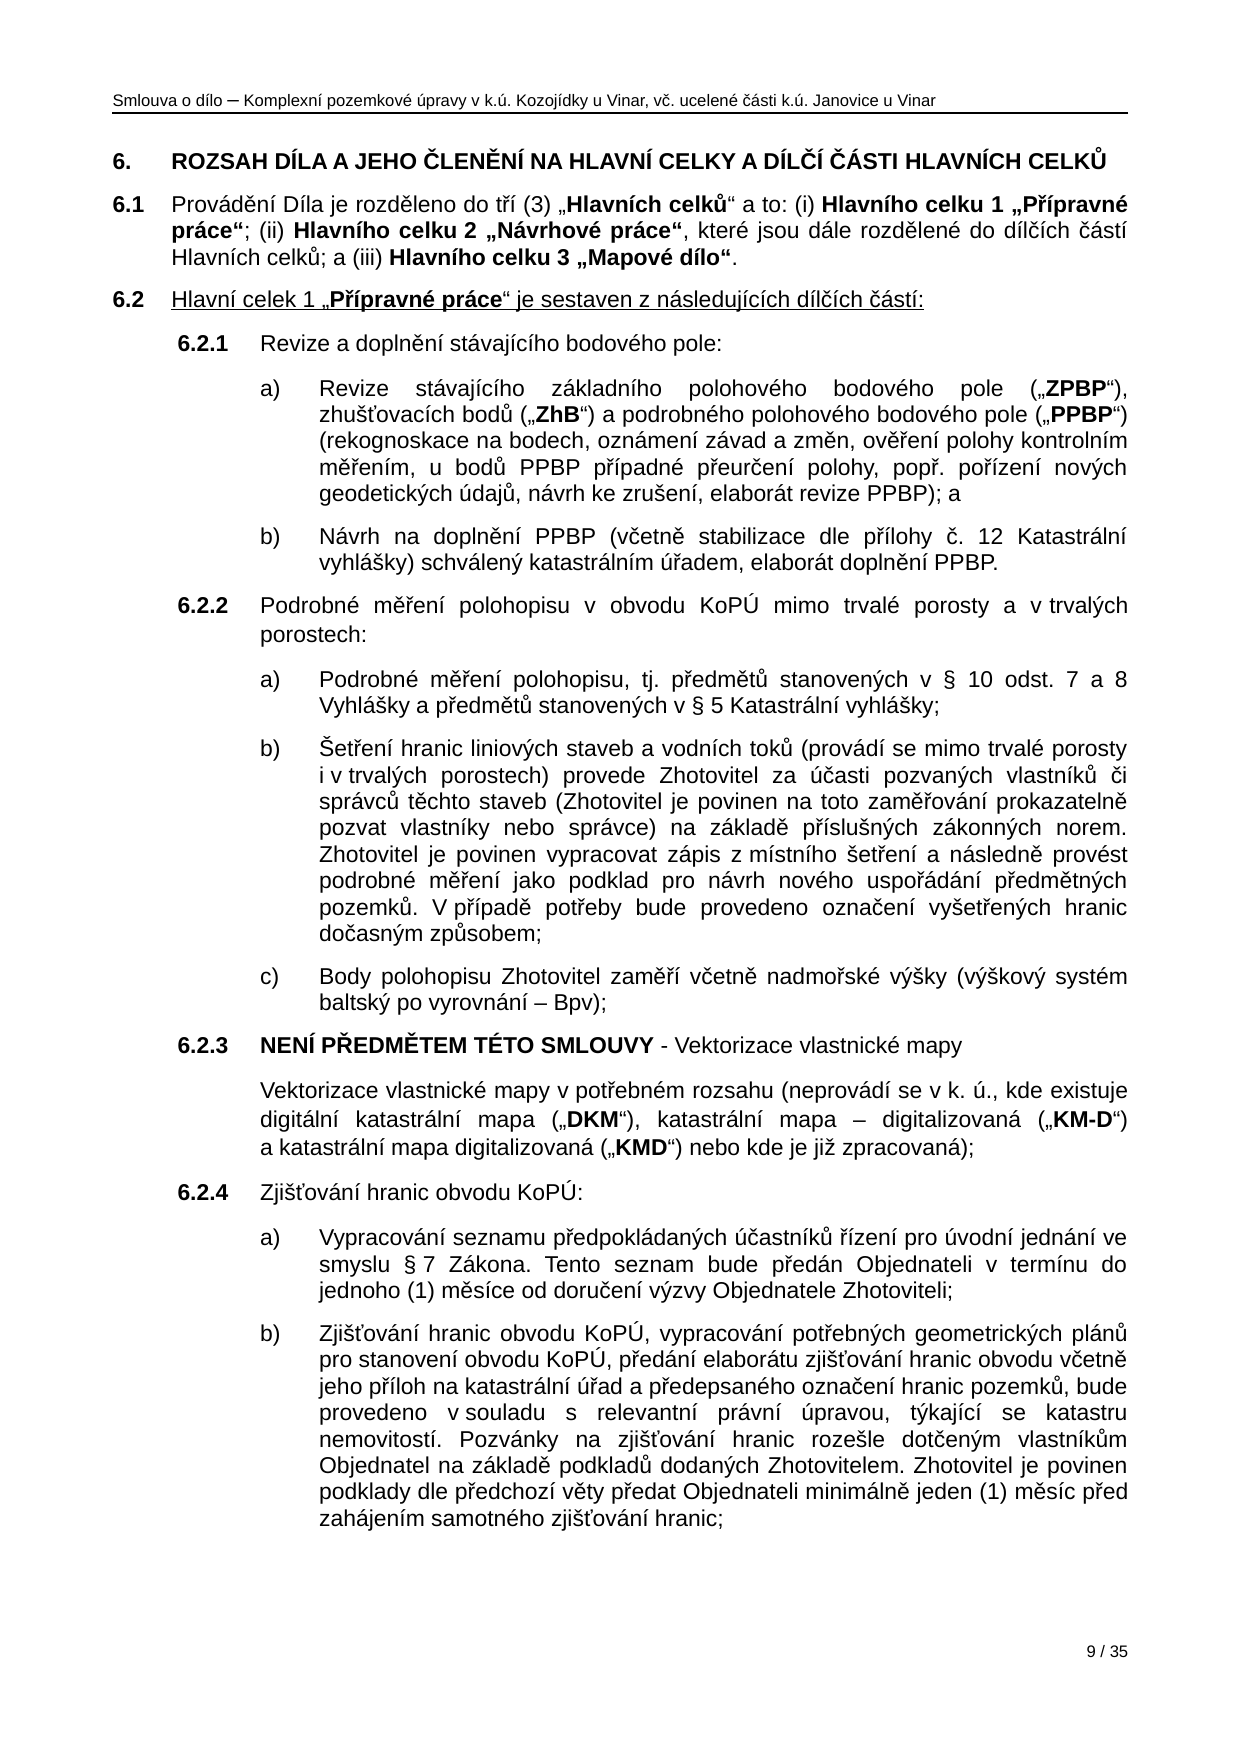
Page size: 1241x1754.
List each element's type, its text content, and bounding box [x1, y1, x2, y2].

text Revize a doplnění stávajícího bodového pole: [177, 329, 1128, 356]
list Vypracování seznamu předpokládaných účastníků řízení pro úvodní jednání ve smyslu § 7 Zákona. Tento seznam bude předán Objednateli v termínu do jednoho (1) měsíce od doručení výzvy Objednatele Zhotoviteli; [260, 1224, 1128, 1303]
text Rozsah díla a jeho členění na hlavní celky a dílčí části Hlavních celků [112, 148, 1128, 174]
text NENÍ PŘEDMĚTEM TÉTO SMLOUVY - Vektorizace vlastnické mapy [177, 1032, 1128, 1058]
text Hlavní celek 1 „Přípravné práce“ je sestaven z následujících dílčích částí: [112, 286, 1128, 313]
list Revize stávajícího základního polohového bodového pole („ZPBP“), zhušťovacích bodů („ZhB“) a podrobného polohového bodového pole („PPBP“) (rekognoskace na bodech, oznámení závad a změn, ověření polohy kontrolním měřením, u bodů PPBP případné přeurčení polohy, popř. pořízení nových geodetických údajů, návrh ke zrušení, elaborát revize PPBP); a [260, 374, 1128, 506]
list Vektorizace vlastnické mapy v potřebném rozsahu (neprovádí se v k. ú., kde existuje digitální katastrální mapa („DKM“), katastrální mapa – digitalizovaná („KM-D“) a katastrální mapa digitalizovaná („KMD“) nebo kde je již zpracovaná); [260, 1077, 1128, 1161]
list Šetření hranic liniových staveb a vodních toků (provádí se mimo trvalé porosty i v trvalých porostech) provede Zhotovitel za účasti pozvaných vlastníků či správců těchto staveb (Zhotovitel je povinen na toto zaměřování prokazatelně pozvat vlastníky nebo správce) na základě příslušných zákonných norem. Zhotovitel je povinen vypracovat zápis z místního šetření a následně provést podrobné měření jako podklad pro návrh nového uspořádání předmětných pozemků. V případě potřeby bude provedeno označení vyšetřených hranic dočasným způsobem; [260, 735, 1128, 946]
list Zjišťování hranic obvodu KoPÚ, vypracování potřebných geometrických plánů pro stanovení obvodu KoPÚ, předání elaborátu zjišťování hranic obvodu včetně jeho příloh na katastrální úřad a předepsaného označení hranic pozemků, bude provedeno v souladu s relevantní právní úpravou, týkající se katastru nemovitostí. Pozvánky na zjišťování hranic rozešle dotčeným vlastníkům Objednatel na základě podkladů dodaných Zhotovitelem. Zhotovitel je povinen podklady dle předchozí věty předat Objednateli minimálně jeden (1) měsíc před zahájením samotného zjišťování hranic; [260, 1320, 1128, 1531]
list Podrobné měření polohopisu, tj. předmětů stanovených v § 10 odst. 7 a 8 Vyhlášky a předmětů stanovených v § 5 Katastrální vyhlášky; [260, 666, 1128, 719]
list Body polohopisu Zhotovitel zaměří včetně nadmořské výšky (výškový systém baltský po vyrovnání – Bpv); [260, 963, 1128, 1016]
list Návrh na doplnění PPBP (včetně stabilizace dle přílohy č. 12 Katastrální vyhlášky) schválený katastrálním úřadem, elaborát doplnění PPBP. [260, 523, 1128, 576]
text Zjišťování hranic obvodu KoPÚ: [177, 1179, 1128, 1206]
text Provádění Díla je rozděleno do tří (3) „Hlavních celků“ a to: (i) Hlavního celku 1 „Přípravné práce“; (ii) Hlavního celku 2 „Návrhové práce“, které jsou dále rozdělené do dílčích částí Hlavních celků; a (iii) Hlavního celku 3 „Mapové dílo“. [112, 191, 1128, 270]
text Podrobné měření polohopisu v obvodu KoPÚ mimo trvalé porosty a v trvalých porostech: [177, 592, 1128, 647]
